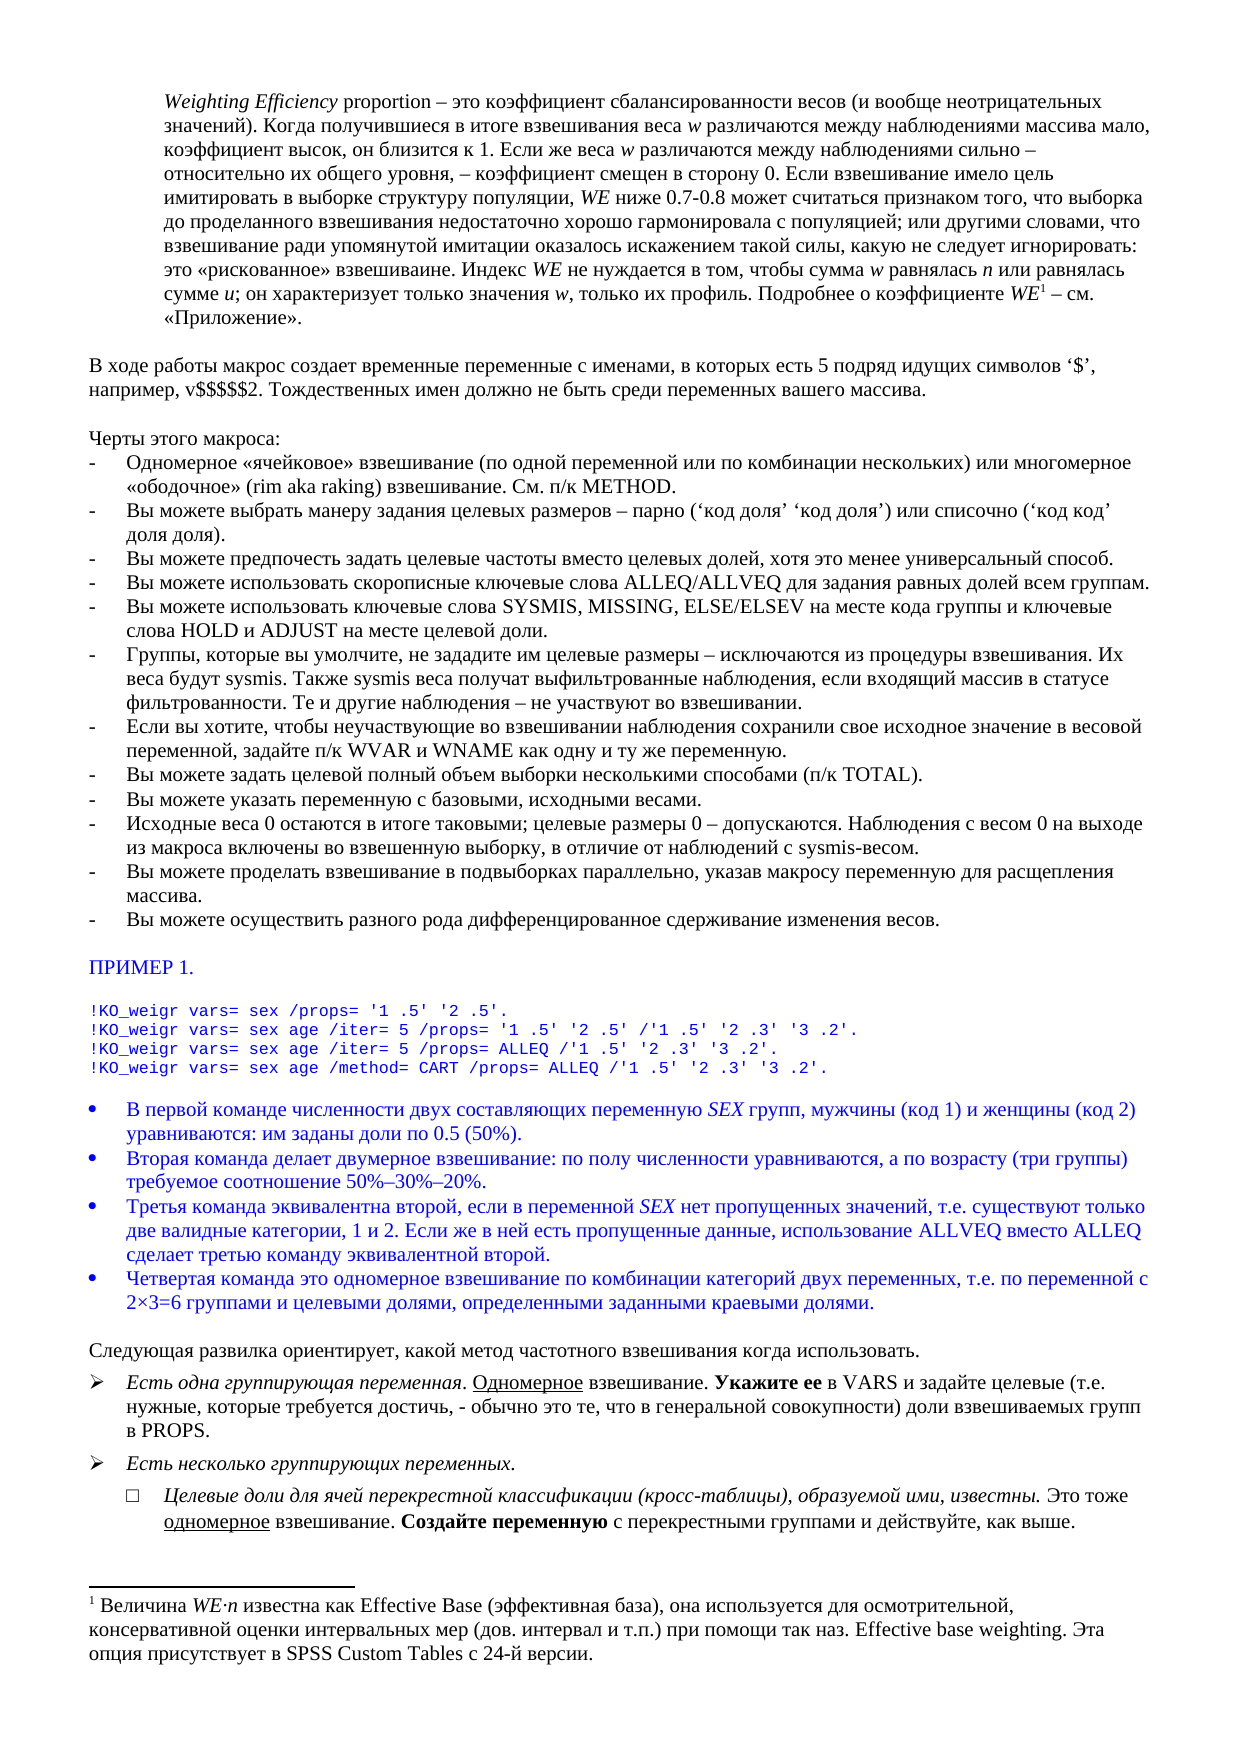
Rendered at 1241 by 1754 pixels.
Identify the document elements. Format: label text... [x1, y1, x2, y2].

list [126, 1483, 1152, 1533]
text !KO_weigr vars= sex age /iter= 5 /props= '1 .5' '2 .5' /'1 .5' '2 .3' '3 .2'. [89, 1022, 1152, 1041]
list Вы можете предпочесть задать целевые частоты вместо целевых долей, хотя это менее универсальный способ. [89, 546, 1152, 570]
list В первой команде численности двух составляющих переменную SEX групп, мужчины (код 1) и женщины (код 2) уравниваются: им заданы доли по 0.5 (50%). [89, 1097, 1152, 1145]
text !KO_weigr vars= sex age /iter= 5 /props= ALLEQ /'1 .5' '2 .3' '3 .2'. [89, 1041, 1152, 1059]
text !KO_weigr vars= sex /props= '1 .5' '2 .5'. [89, 1003, 1152, 1022]
list Вы можете задать целевой полный объем выборки несколькими способами (п/к TOTAL). [89, 762, 1152, 786]
list Одномерное «ячейковое» взвешивание (по одной переменной или по комбинации нескольких) или многомерное «ободочное» (rim aka raking) взвешивание. См. п/к METHOD. [89, 449, 1152, 498]
list Есть несколько группирующих переменных. [89, 1451, 1152, 1475]
list Исходные веса 0 остаются в итоге таковыми; целевые размеры 0 – допускаются. Наблюдения с весом 0 на выходе из макроса включены во взвешенную выборку, в отличие от наблюдений с sysmis-весом. [89, 811, 1152, 859]
list Вы можете указать переменную с базовыми, исходными весами. [89, 786, 1152, 811]
text Следующая развилка ориентирует, какой метод частотного взвешивания когда использовать. [89, 1338, 1152, 1362]
list Вы можете осуществить разного рода дифференцированное сдерживание изменения весов. [89, 907, 1152, 931]
list Вы можете использовать ключевые слова SYSMIS, MISSING, ELSE/ELSEV на месте кода группы и ключевые слова HOLD и ADJUST на месте целевой доли. [89, 594, 1152, 642]
list Вы можете проделать взвешивание в подвыборках параллельно, указав макросу переменную для расщепления массива. [89, 859, 1152, 907]
list Вторая команда делает двумерное взвешивание: по полу численности уравниваются, а по возрасту (три группы) требуемое соотношение 50%–30%–20%. [89, 1145, 1152, 1193]
list Вы можете использовать скорописные ключевые слова ALLEQ/ALLVEQ для задания равных долей всем группам. [89, 570, 1152, 594]
list Если вы хотите, чтобы неучаствующие во взвешивании наблюдения сохранили свое исходное значение в весовой переменной, задайте п/к WVAR и WNAME как одну и ту же переменную. [89, 714, 1152, 762]
list Группы, которые вы умолчите, не зададите им целевые размеры – исключаются из процедуры взвешивания. Их веса будут sysmis. Также sysmis веса получат выфильтрованные наблюдения, если входящий массив в статусе фильтрованности. Те и другие наблюдения – не участвуют во взвешивании. [89, 642, 1152, 714]
list Четвертая команда это одномерное взвешивание по комбинации категорий двух переменных, т.е. по переменной с 2×3=6 группами и целевыми долями, определенными заданными краевыми долями. [89, 1266, 1152, 1314]
list Есть одна группирующая переменная. Одномерное взвешивание. Укажите ее в VARS и задайте целевые (т.е. нужные, которые требуется достичь, - обычно это те, что в генеральной совокупности) доли взвешиваемых групп в PROPS. [89, 1370, 1152, 1442]
list Третья команда эквивалентна второй, если в переменной SEX нет пропущенных значений, т.е. существуют только две валидные категории, 1 и 2. Если же в ней есть пропущенные данные, использование ALLVEQ вместо ALLEQ сделает третью команду эквивалентной второй. [89, 1193, 1152, 1266]
list Вы можете выбрать манеру задания целевых размеров – парно (‘код доля’ ‘код доля’) или списочно (‘код код’ доля доля). [89, 498, 1152, 546]
text !KO_weigr vars= sex age /method= CART /props= ALLEQ /'1 .5' '2 .3' '3 .2'. [89, 1059, 1152, 1078]
text Черты этого макроса: [89, 426, 1152, 449]
text Weighting Efficiency proportion – это коэффициент сбалансированности весов (и вообще неотрицательных значений). Когда получившиеся в итоге взвешивания веса w различаются между наблюдениями массива мало, коэффициент высок, он близится к 1. Если же веса w различаются между наблюдениями сильно – относительно их общего уровня, – коэффициент смещен в сторону 0. Если взвешивание имело цель имитировать в выборке структуру популяции, WE ниже 0.7-0.8 может считаться признаком того, что выборка до проделанного взвешивания недостаточно хорошо гармонировала с популяцией; или другими словами, что взвешивание ради упомянутой имитации оказалось искажением такой силы, какую не следует игнорировать: это «рискованное» взвешиваине. Индекс WE не нуждается в том, чтобы сумма w равнялась n или равнялась сумме u; он характеризует только значения w, только их профиль. Подробнее о коэффициенте WE – см. «Приложение». [164, 89, 1152, 329]
text ПРИМЕР 1. [89, 955, 1152, 979]
text В ходе работы макрос создает временные переменные с именами, в которых есть 5 подряд идущих символов ‘$’, например, v$$$$$2. Тождественных имен должно не быть среди переменных вашего массива. [89, 353, 1152, 401]
